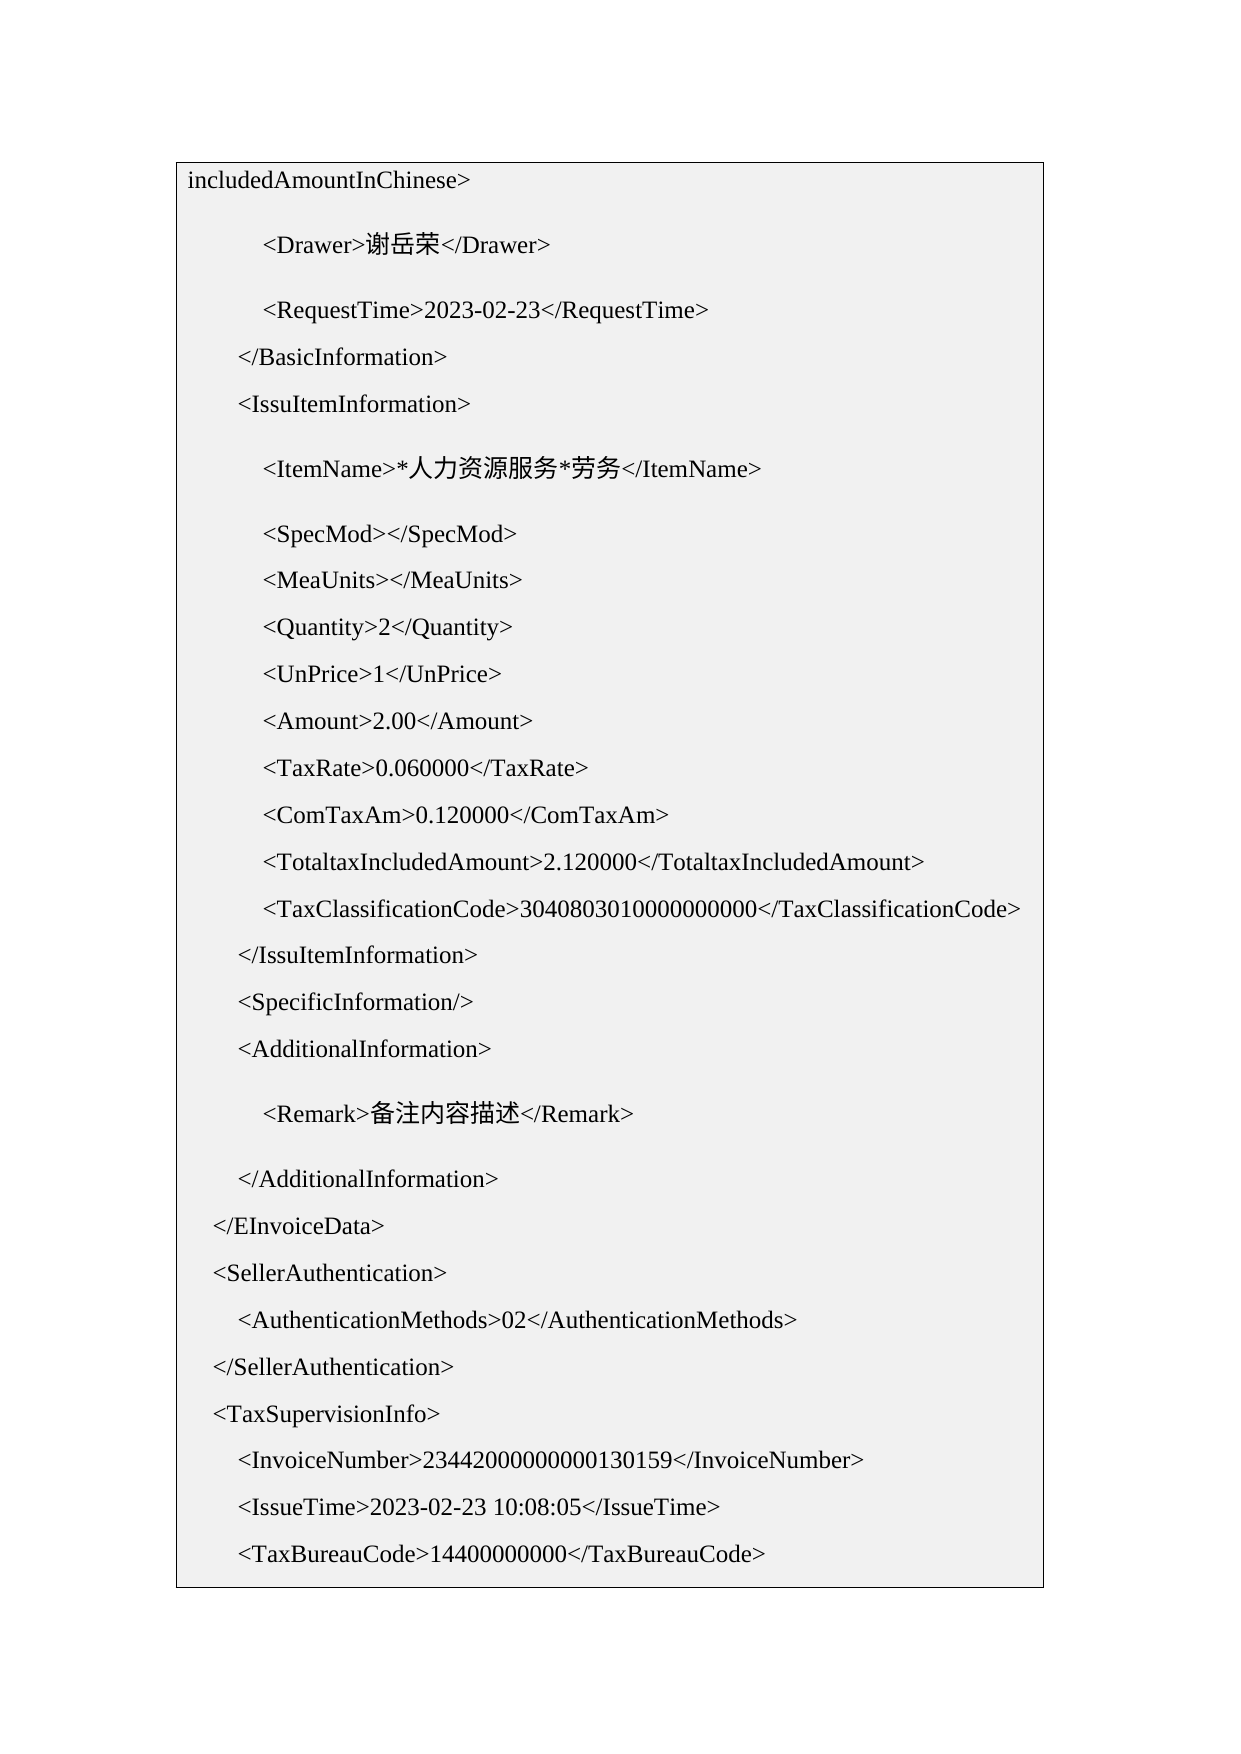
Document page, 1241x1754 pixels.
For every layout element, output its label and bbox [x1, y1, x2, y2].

table_header [177, 163, 1043, 1587]
